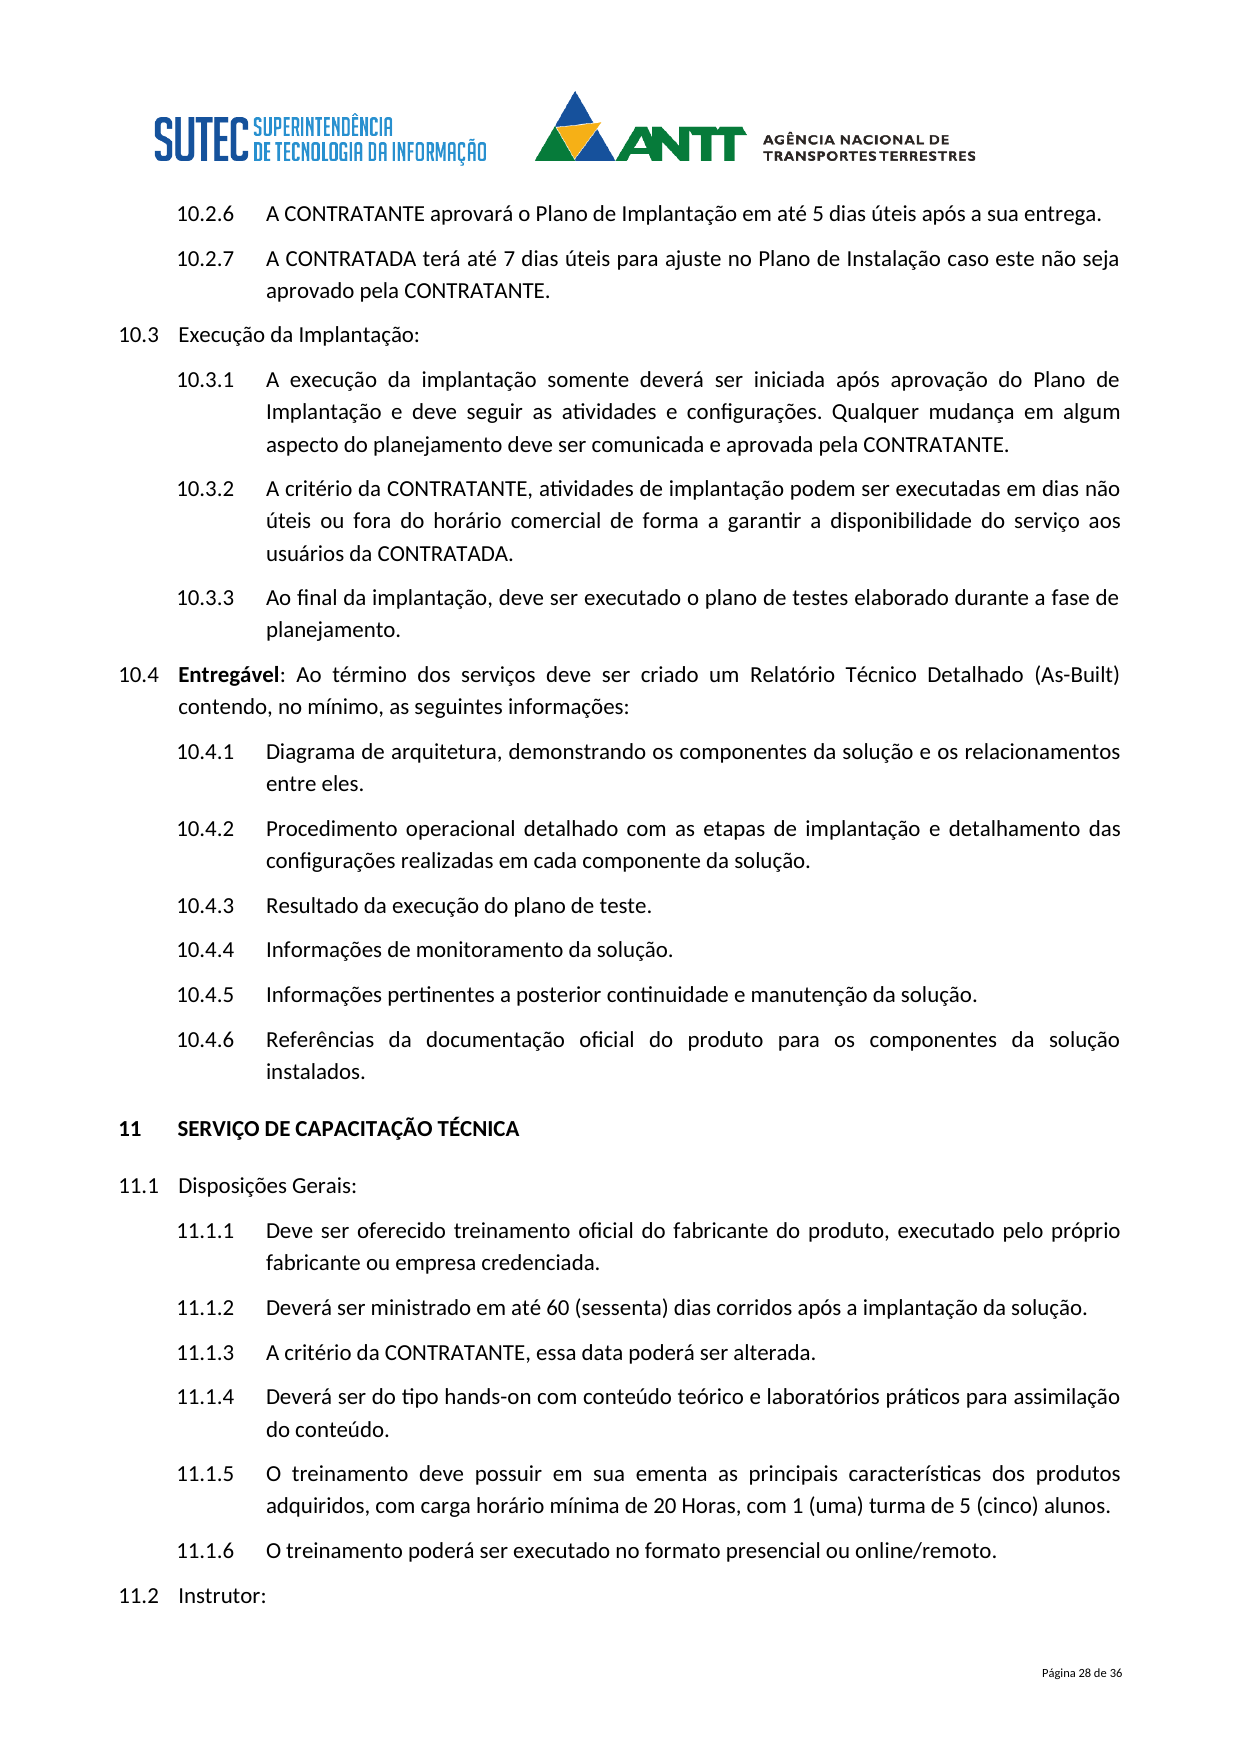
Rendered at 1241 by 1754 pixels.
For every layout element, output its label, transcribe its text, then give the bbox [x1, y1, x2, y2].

subtitle Entregável: Ao término dos serviços deve ser criado um Relatório Técnico Detalhado (As-Built) contendo, no mínimo, as seguintes informações: [118, 660, 1122, 721]
subtitle Resultado da execução do plano de teste. [176, 891, 1122, 919]
subtitle A critério da CONTRATANTE, essa data poderá ser alterada. [176, 1338, 1122, 1366]
subtitle Referências da documentação oficial do produto para os componentes da solução instalados. [176, 1025, 1122, 1085]
subtitle O treinamento deve possuir em sua ementa as principais características dos produtos adquiridos, com carga horário mínima de 20 Horas, com 1 (uma) turma de 5 (cinco) alunos. [176, 1459, 1122, 1519]
subtitle Serviço de Capacitação Técnica [118, 1114, 1122, 1142]
subtitle A execução da implantação somente deverá ser iniciada após aprovação do Plano de Implantação e deve seguir as atividades e configurações. Qualquer mudança em algum aspecto do planejamento deve ser comunicada e aprovada pela CONTRATANTE. [176, 365, 1122, 458]
subtitle Informações pertinentes a posterior continuidade e manutenção da solução. [176, 980, 1122, 1008]
subtitle Deverá ser ministrado em até 60 (sessenta) dias corridos após a implantação da solução. [176, 1293, 1122, 1321]
subtitle Informações de monitoramento da solução. [176, 936, 1122, 964]
subtitle Procedimento operacional detalhado com as etapas de implantação e detalhamento das configurações realizadas em cada componente da solução. [176, 814, 1122, 874]
subtitle Ao final da implantação, deve ser executado o plano de testes elaborado durante a fase de planejamento. [176, 583, 1122, 644]
subtitle Instrutor: [118, 1581, 1122, 1609]
subtitle Deverá ser do tipo hands-on com conteúdo teórico e laboratórios práticos para assimilação do conteúdo. [176, 1382, 1122, 1443]
subtitle Disposições Gerais: [118, 1172, 1122, 1199]
subtitle Execução da Implantação: [118, 321, 1122, 349]
subtitle A CONTRATADA terá até 7 dias úteis para ajuste no Plano de Instalação caso este não seja aprovado pela CONTRATANTE. [176, 244, 1122, 304]
subtitle A CONTRATANTE aprovará o Plano de Implantação em até 5 dias úteis após a sua entrega. [176, 199, 1122, 227]
subtitle Deve ser oferecido treinamento oficial do fabricante do produto, executado pelo próprio fabricante ou empresa credenciada. [176, 1216, 1122, 1276]
subtitle O treinamento poderá ser executado no formato presencial ou online/remoto. [176, 1536, 1122, 1564]
picture [118, 73, 1004, 199]
subtitle A critério da CONTRATANTE, atividades de implantação podem ser executadas em dias não úteis ou fora do horário comercial de forma a garantir a disponibilidade do serviço aos usuários da CONTRATADA. [176, 474, 1122, 567]
subtitle Diagrama de arquitetura, demonstrando os componentes da solução e os relacionamentos entre eles. [176, 737, 1122, 797]
